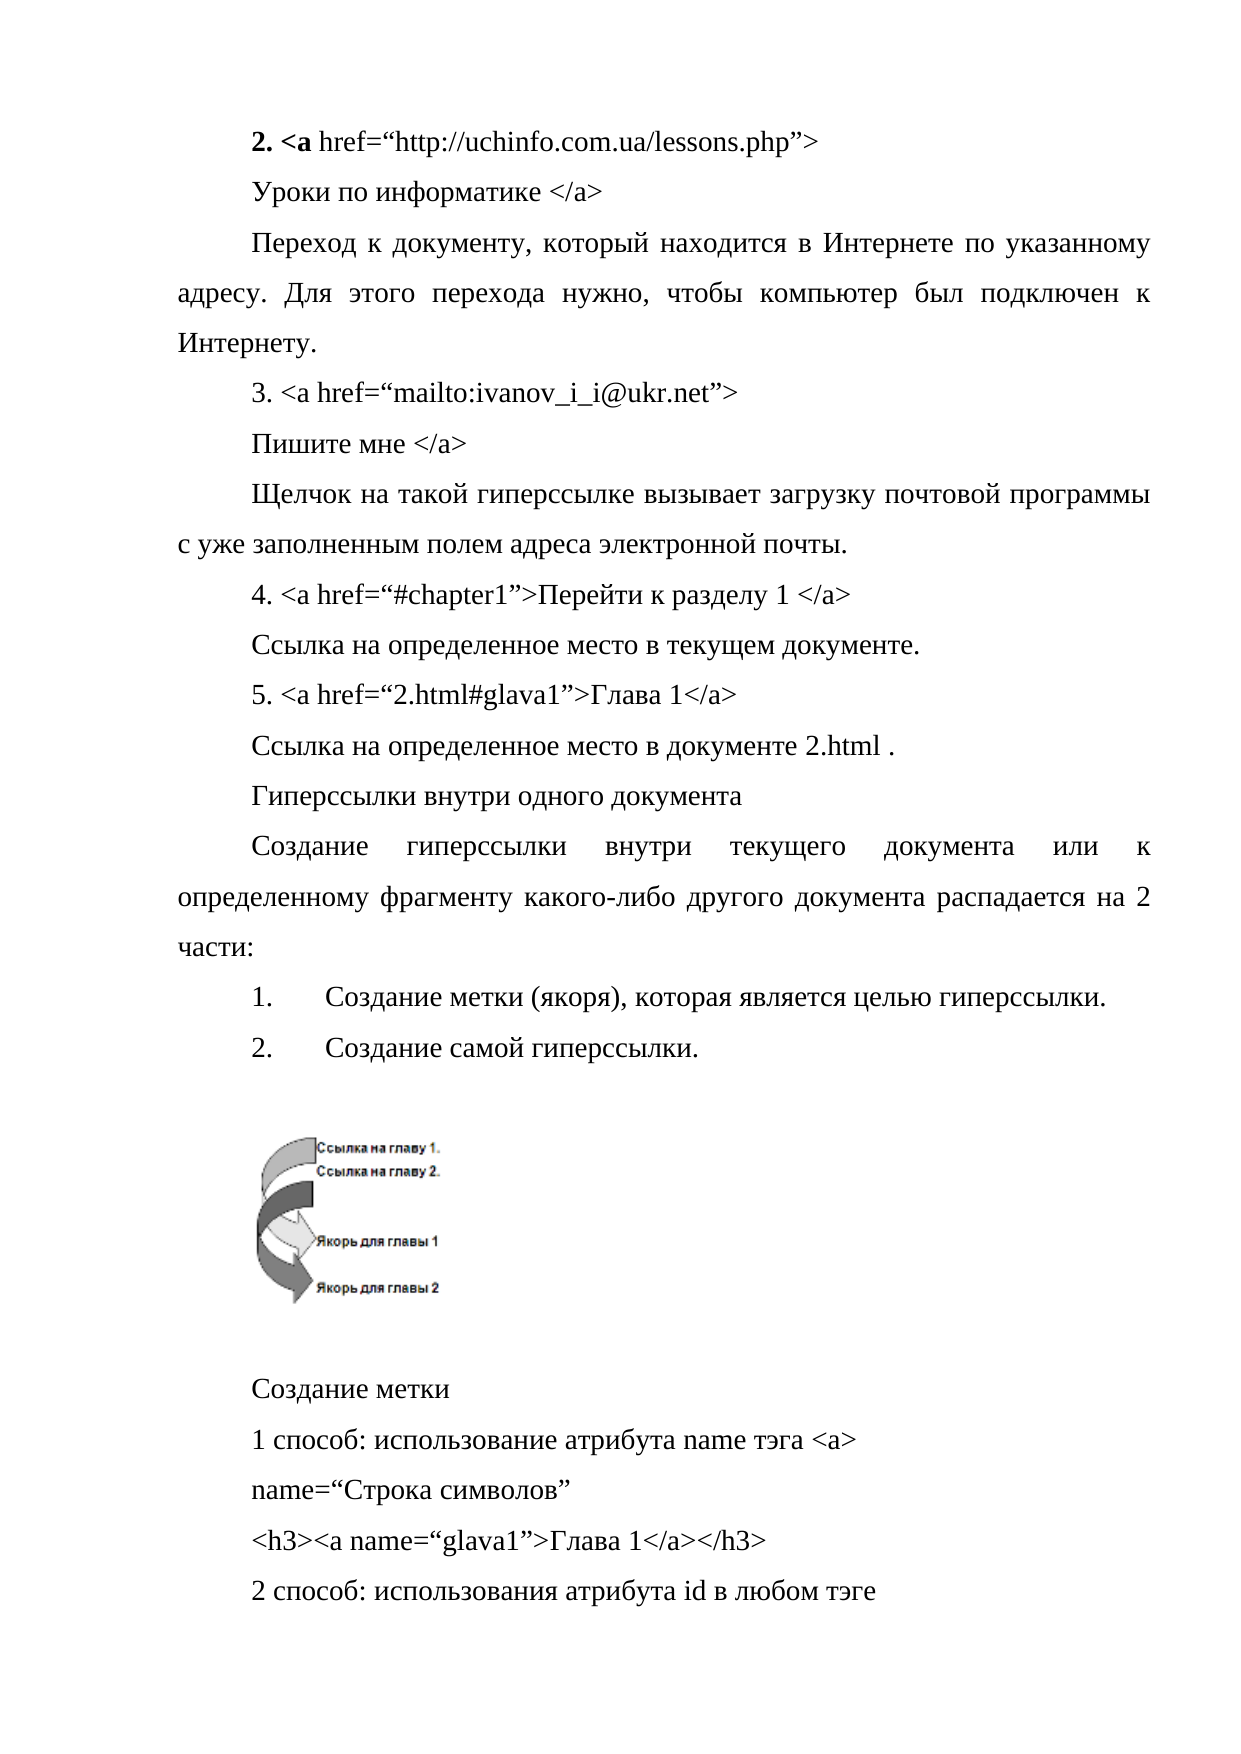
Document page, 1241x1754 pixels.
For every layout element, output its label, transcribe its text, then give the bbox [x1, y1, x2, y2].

text Щелчок на такой гиперссылке вызывает загрузку почтовой программы с уже заполненным полем адреса электронной почты. [177, 476, 1152, 560]
text Уроки по информатике </a> [177, 174, 1152, 208]
text name=“Строка символов” [177, 1472, 1152, 1506]
text Гиперссылки внутри одного документа [177, 778, 1152, 812]
list Создание самой гиперссылки. [177, 1030, 1152, 1063]
text Создание метки [177, 1372, 1152, 1405]
text 3. <a href=“mailto:ivanov_i_i@ukr.net”> [177, 376, 1152, 409]
text Создание гиперссылки внутри текущего документа или к определенному фрагменту какого-либо другого документа распадается на 2 части: [177, 828, 1152, 963]
text Ссылка на определенное место в текущем документе. [177, 627, 1152, 661]
text 4. <a href=“#chapter1”>Перейти к разделу 1 </a> [177, 577, 1152, 610]
text 2. <a href=“http://uchinfo.com.ua/lessons.php”> [177, 124, 1152, 158]
text 1 способ: использование атрибута name тэга <a> [177, 1422, 1152, 1456]
text <h3><a name=“glava1”>Глава 1</a></h3> [177, 1523, 1152, 1556]
text Ссылка на определенное место в документе 2.html . [177, 728, 1152, 761]
text 5. <a href=“2.html#glava1”>Глава 1</a> [177, 677, 1152, 711]
text 2 способ: использования атрибута id в любом тэге [177, 1573, 1152, 1606]
list Создание метки (якоря), которая является целью гиперссылки. [177, 979, 1152, 1013]
text Пишите мне </a> [177, 426, 1152, 459]
picture [251, 1130, 448, 1307]
text Переход к документу, который находится в Интернете по указанному адресу. Для этого перехода нужно, чтобы компьютер был подключен к Интернету. [177, 225, 1152, 359]
